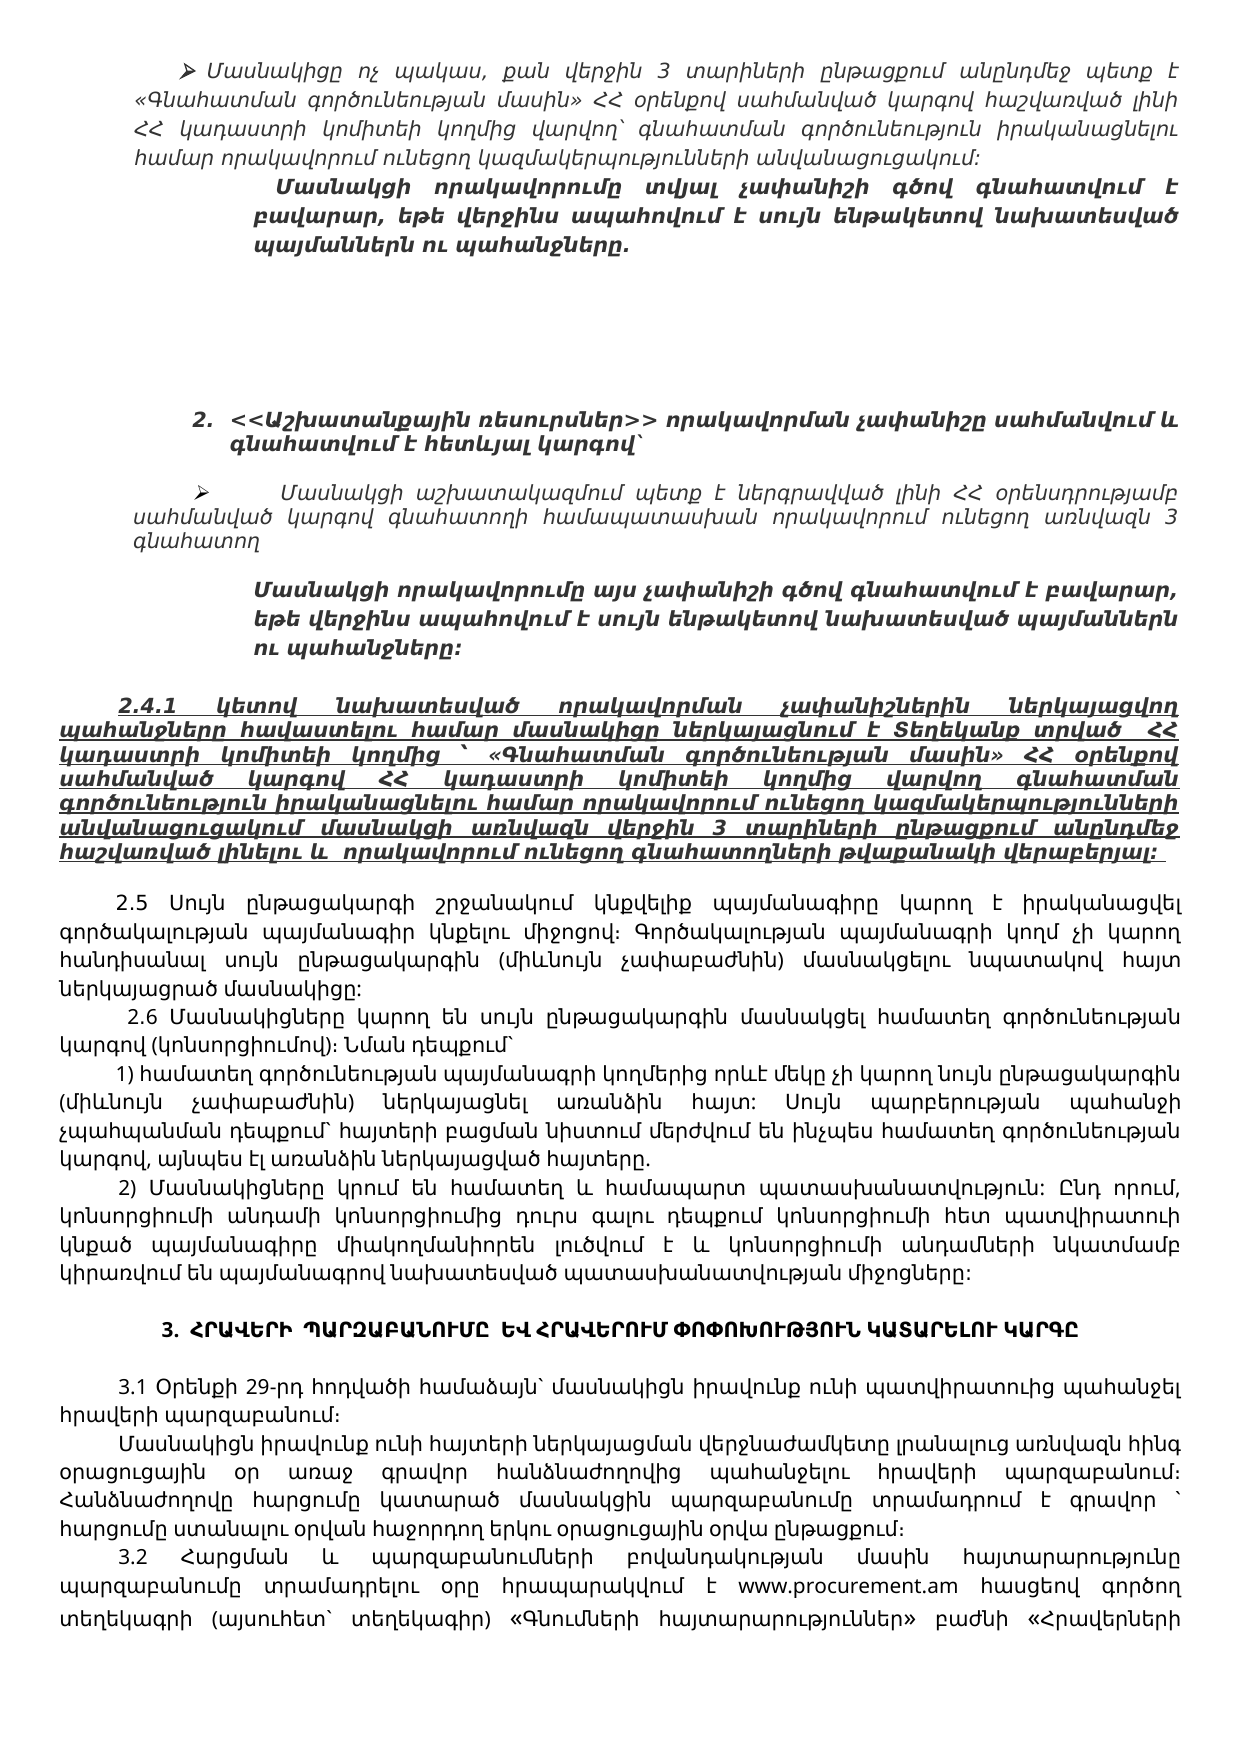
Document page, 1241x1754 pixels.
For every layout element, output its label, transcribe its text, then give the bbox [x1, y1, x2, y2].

list <<Աշխատանքային ռեսուրսներ>> որակավորման չափանիշը սահմանվում և գնահատվում է հետևյալ կարգով` [192, 408, 1181, 457]
list Մասնակիցը ոչ պակաս, քան վերջին 3 տարիների ընթացքում անընդմեջ պետք է «Գնահատման գործունեության մասին» ՀՀ օրենքով սահմանված կարգով հաշվառված լինի ՀՀ կադաստրի կոմիտեի կողմից վարվող՝ գնահատման գործունեություն իրականացնելու համար որակավորում ունեցող կազմակերպությունների անվանացուցակում: [134, 59, 1181, 171]
text 2) Մասնակիցները կրում են համատեղ և համապարտ պատասխանատվություն: Ընդ որում, կոնսորցիումի անդամի կոնսորցիումից դուրս գալու դեպքում կոնսորցիումի հետ պատվիրատուի կնքած պայմանագիրը միակողմանիորեն լուծվում է և կոնսորցիումի անդամների նկատմամբ կիրառվում են պայմանագրով նախատեսված պատասխանատվության միջոցները: [59, 1173, 1181, 1287]
text 3. ՀՐԱՎԵՐԻ ՊԱՐԶԱԲԱՆՈՒՄԸ ԵՎ ՀՐԱՎԵՐՈՒՄ ՓՈՓՈԽՈՒԹՅՈՒՆ ԿԱՏԱՐԵԼՈՒ ԿԱՐԳԸ [59, 1315, 1181, 1343]
text 1) համատեղ գործունեության պայմանագրի կողմերից որևէ մեկը չի կարող նույն ընթացակարգին (միևնույն չափաբաժնին) ներկայացնել առանձին հայտ: Սույն պարբերության պահանջի չպահպանման դեպքում` հայտերի բացման նիստում մերժվում են ինչպես համատեղ գործունեության կարգով, այնպես էլ առանձին ներկայացված հայտերը. [59, 1059, 1181, 1173]
text Մասնակիցն իրավունք ունի հայտերի ներկայացման վերջնաժամկետը լրանալուց առնվազն հինգ օրացուցային օր առաջ գրավոր հանձնաժողովից պահանջելու հրավերի պարզաբանում։ Հանձնաժողովը հարցումը կատարած մասնակցին պարզաբանումը տրամադրում է գրավոր ` հարցումը ստանալու օրվան հաջորդող երկու օրացուցային օրվա ընթացքում։ [59, 1429, 1181, 1542]
text 3.1 Օրենքի 29-րդ հոդվածի համաձայն` մասնակիցն իրավունք ունի պատվիրատուից պահանջել հրավերի պարզաբանում։ [59, 1372, 1181, 1429]
text 2.6 Մասնակիցները կարող են սույն ընթացակարգին մասնակցել համատեղ գործունեության կարգով (կոնսորցիումով)։ Նման դեպքում` [59, 1002, 1181, 1059]
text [59, 1542, 1181, 1633]
list Մասնակցի որակավորումը տվյալ չափանիշի գծով գնահատվում է բավարար, եթե վերջինս ապահովում է սույն ենթակետով նախատեսված պայմաններն ու պահանջները. [253, 175, 1181, 258]
list Մասնակցի աշխատակազմում պետք է ներգրավված լինի ՀՀ օրենսդրությամբ սահմանված կարգով գնահատողի համապատասխան որակավորում ունեցող առնվազն 3 գնահատող [133, 481, 1181, 554]
text 2.4.1 կետով նախատեսված որակավորման չափանիշներին ներկայացվող պահանջները հավաստելու համար մասնակիցը ներկայացնում է Տեղեկանք տրված ՀՀ կադաստրի կոմիտեի կողմից ՝ «Գնահատման գործունեության մասին» ՀՀ օրենքով սահմանված կարգով ՀՀ կադաստրի կոմիտեի կողմից վարվող գնահատման գործունեություն իրականացնելու համար որակավորում ունեցող կազմակերպությունների անվանացուցակում մասնակցի առնվազն վերջին 3 տարիների ընթացքում անընդմեջ հաշվառված լինելու և որակավորում ունեցող գնահատողների թվաքանակի վերաբերյալ: [59, 694, 1181, 864]
list Մասնակցի որակավորումը այս չափանիշի գծով գնահատվում է բավարար, եթե վերջինս ապահովում է սույն ենթակետով նախատեսված պայմաններն ու պահանջները: [253, 578, 1181, 660]
text 2.5 Սույն ընթացակարգի շրջանակում կնքվելիք պայմանագիրը կարող է իրականացվել գործակալության պայմանագիր կնքելու միջոցով։ Գործակալության պայմանագրի կողմ չի կարող հանդիսանալ սույն ընթացակարգին (միևնույն չափաբաժնին) մասնակցելու նպատակով հայտ ներկայացրած մասնակիցը: [59, 888, 1181, 1002]
